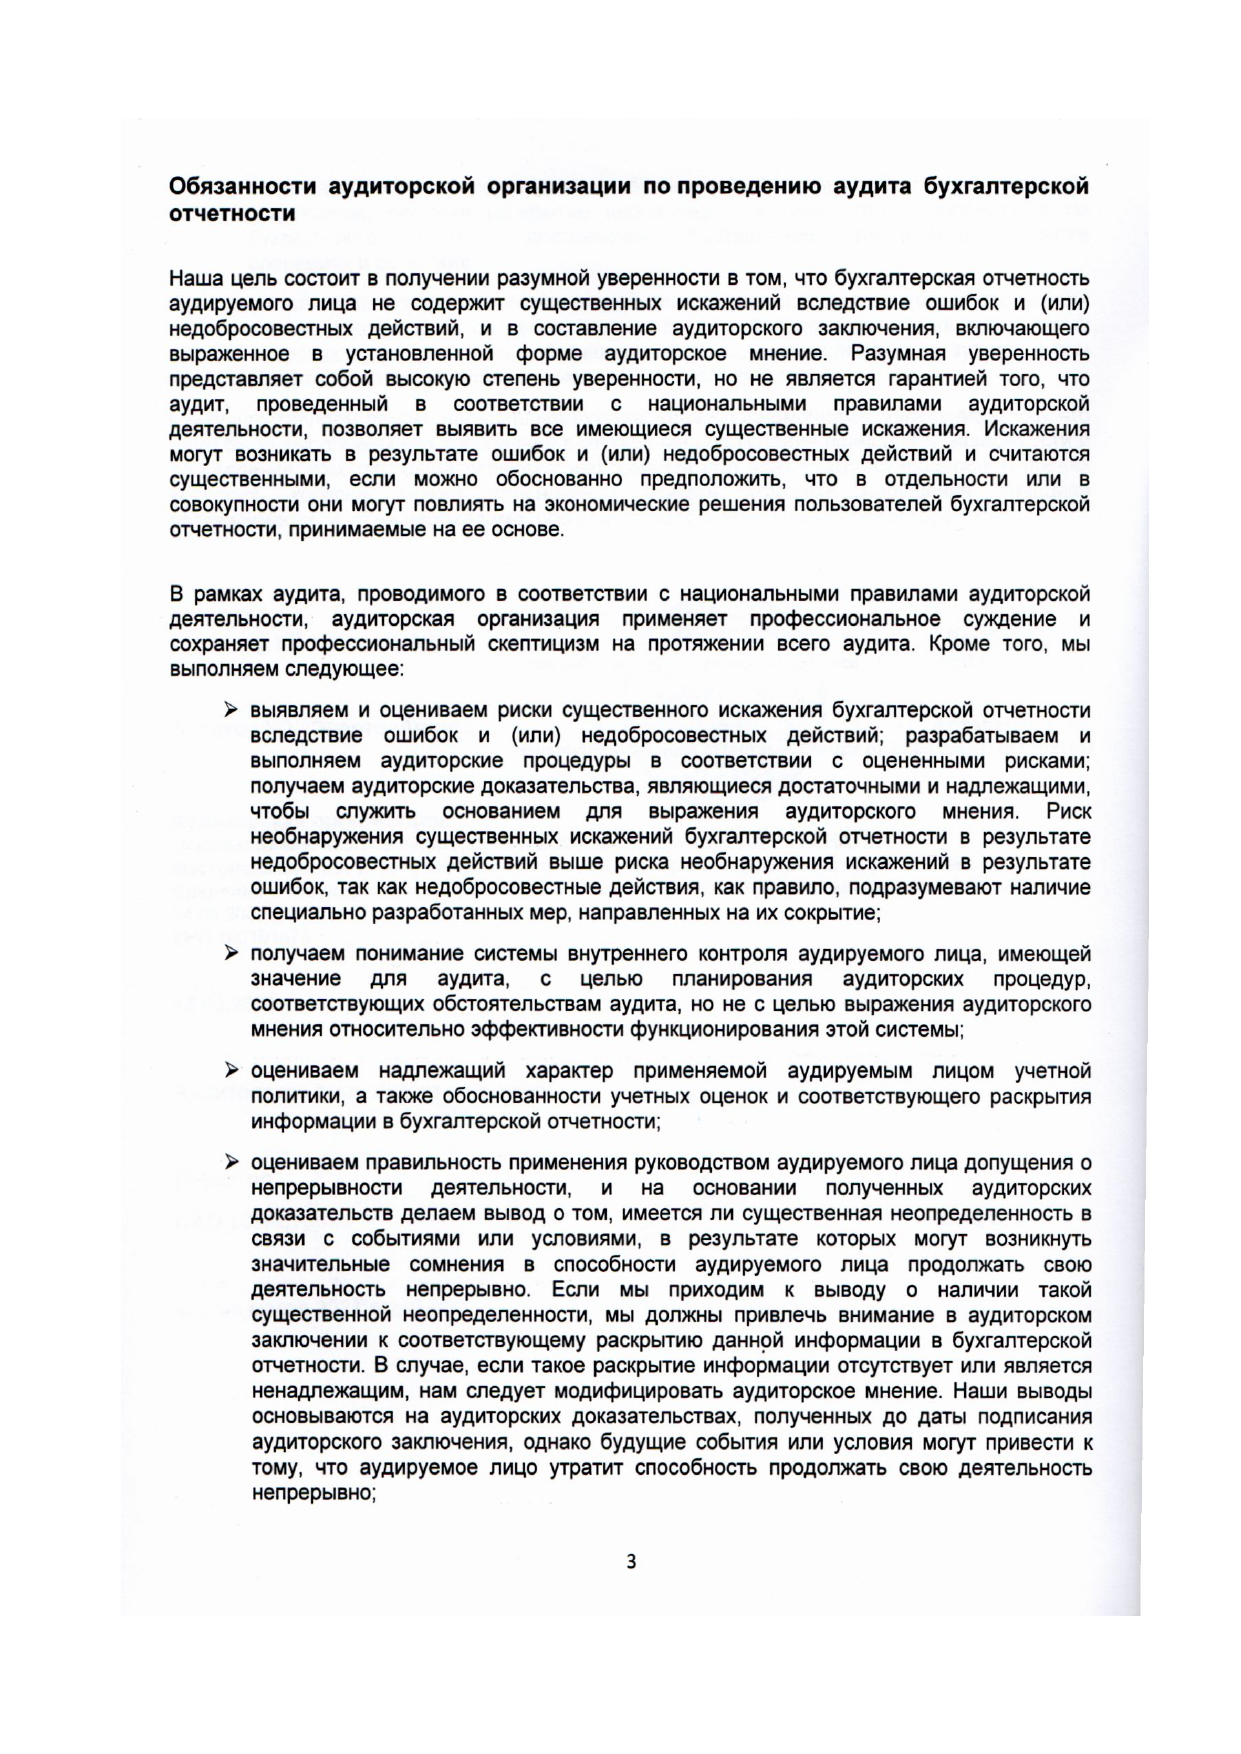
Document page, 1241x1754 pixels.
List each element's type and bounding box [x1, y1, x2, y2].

picture [120, 118, 1149, 1616]
